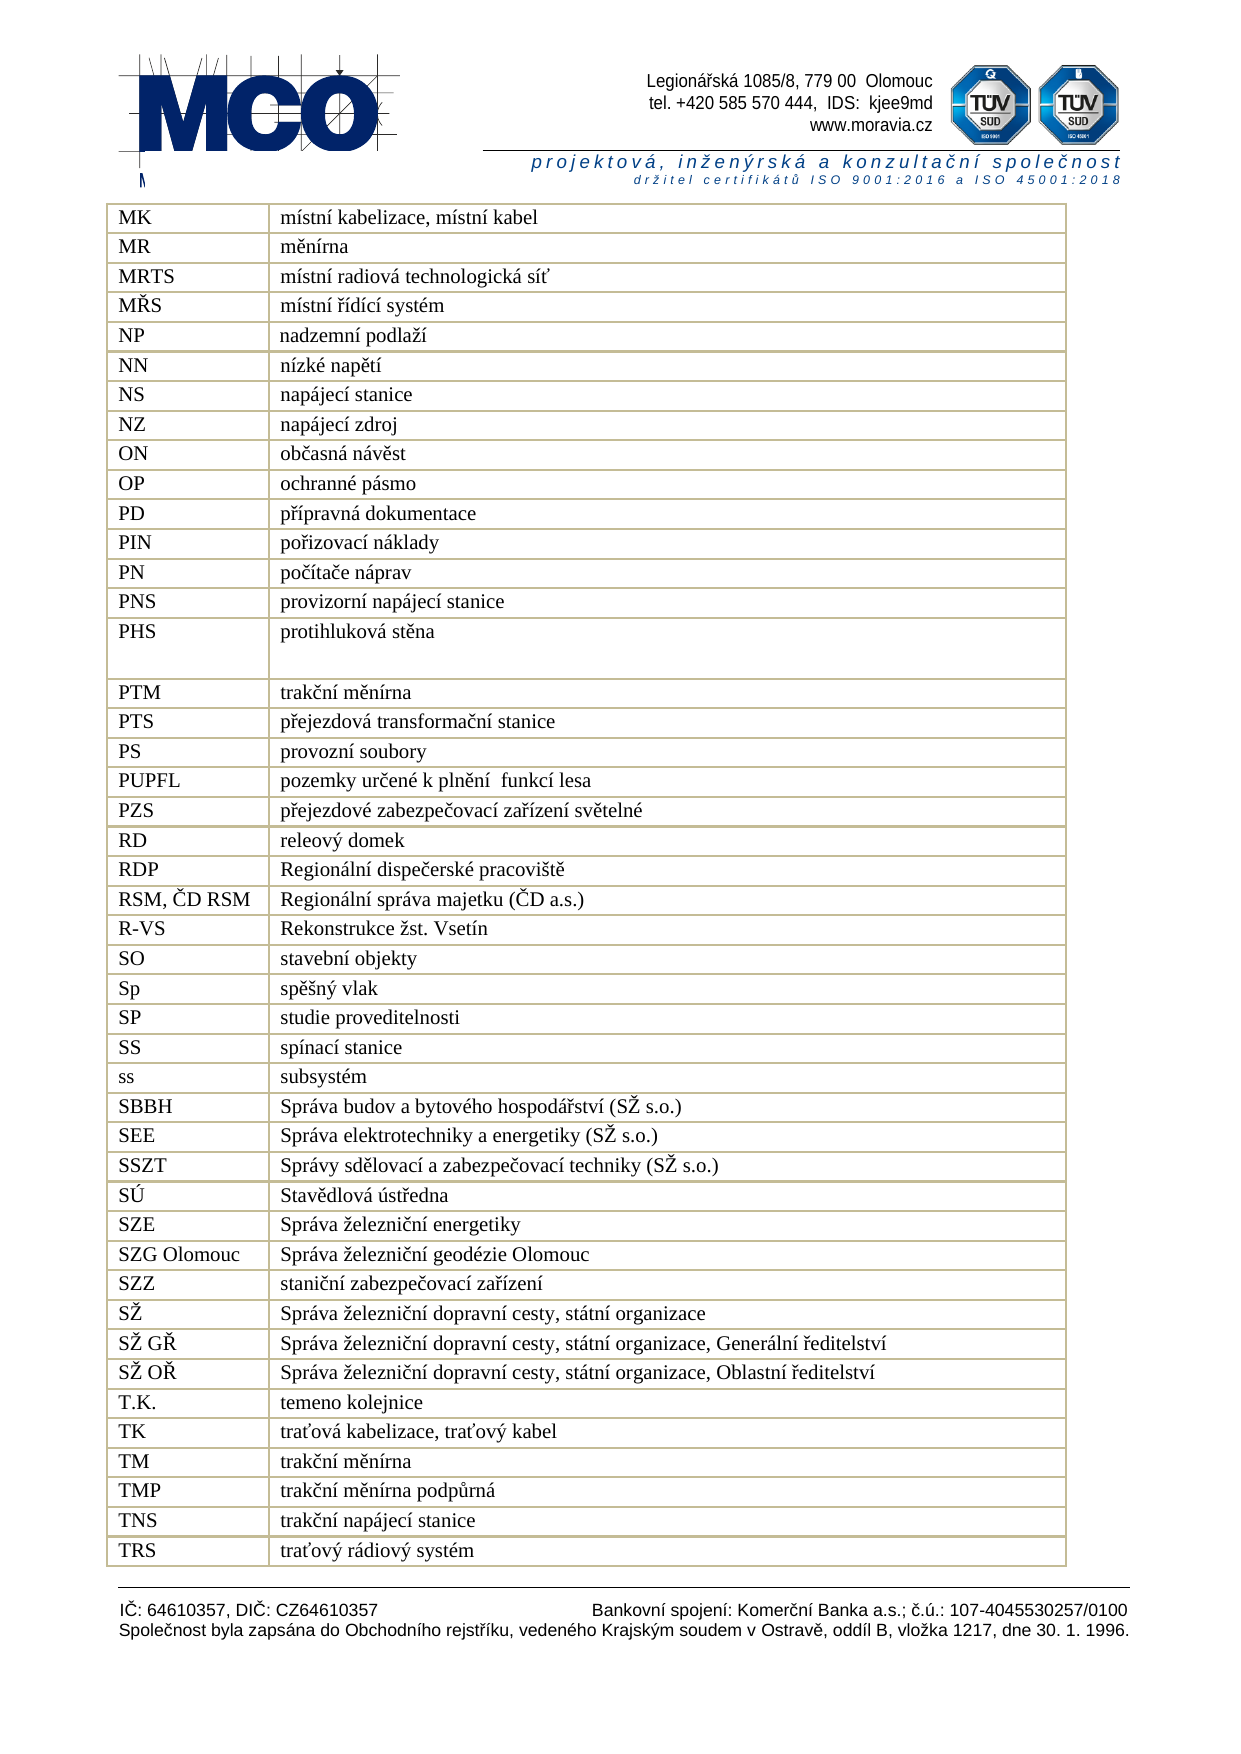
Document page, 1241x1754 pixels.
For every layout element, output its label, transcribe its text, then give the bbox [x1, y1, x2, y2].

table_cell PUPFL [108, 768, 268, 796]
table_cell spínací stanice [270, 1035, 1065, 1062]
table_cell Správa železniční geodézie Olomouc [270, 1242, 1065, 1269]
table_cell PHS [108, 619, 268, 677]
table_cell Regionální správa majetku (ČD a.s.) [270, 887, 1065, 914]
table_cell PIN [108, 530, 268, 557]
table_cell RDP [108, 857, 268, 884]
table_cell SO [108, 946, 268, 973]
table_cell Stavědlová ústředna [270, 1183, 1065, 1210]
table_cell SP [108, 1005, 268, 1032]
table_cell TNS [108, 1508, 268, 1535]
table_cell Správy sdělovací a zabezpečovací techniky (SŽ s.o.) [270, 1153, 1065, 1180]
table_cell občasná návěst [270, 441, 1065, 469]
table_cell SŽ GŘ [108, 1330, 268, 1358]
table_cell Správa železniční energetiky [270, 1212, 1065, 1239]
table_cell Správa budov a bytového hospodářství (SŽ s.o.) [270, 1094, 1065, 1121]
table_cell provozní soubory [270, 739, 1065, 766]
table_cell R-VS [108, 916, 268, 944]
table_cell místní řídící systém [270, 293, 1065, 321]
table_cell OP [108, 471, 268, 498]
table_cell trakční napájecí stanice [270, 1508, 1065, 1535]
table_cell studie proveditelnosti [270, 1005, 1065, 1032]
table_cell nízké napětí [270, 353, 1065, 380]
table_cell přípravná dokumentace [270, 500, 1065, 528]
table_cell ochranné pásmo [270, 471, 1065, 498]
table_cell staniční zabezpečovací zařízení [270, 1271, 1065, 1299]
table_cell napájecí zdroj [270, 412, 1065, 439]
table_cell traťová kabelizace, traťový kabel [270, 1419, 1065, 1447]
table_cell MŘS [108, 293, 268, 321]
table_cell SZG Olomouc [108, 1242, 268, 1269]
table_cell počítače náprav [270, 560, 1065, 587]
table_cell NP [108, 323, 268, 350]
table_cell SZE [108, 1212, 268, 1239]
table_cell přejezdová transformační stanice [270, 709, 1065, 737]
table_cell SBBH [108, 1094, 268, 1121]
table_cell PTM [108, 680, 268, 707]
table_cell RSM, ČD RSM [108, 887, 268, 914]
table_cell PS [108, 739, 268, 766]
table_cell PZS [108, 798, 268, 825]
table_cell Správa železniční dopravní cesty, státní organizace [270, 1301, 1065, 1328]
table_cell napájecí stanice [270, 382, 1065, 409]
table_cell PN [108, 560, 268, 587]
table_cell SÚ [108, 1183, 268, 1210]
table_cell pořizovací náklady [270, 530, 1065, 557]
table_cell měnírna [270, 234, 1065, 262]
table_cell TM [108, 1449, 268, 1476]
table_cell Správa elektrotechniky a energetiky (SŽ s.o.) [270, 1123, 1065, 1151]
table_cell PTS [108, 709, 268, 737]
table_cell SS [108, 1035, 268, 1062]
table_cell PNS [108, 589, 268, 617]
table_cell temeno kolejnice [270, 1390, 1065, 1417]
table_cell místní kabelizace, místní kabel [270, 205, 1065, 232]
table_cell T.K. [108, 1390, 268, 1417]
table_cell TK [108, 1419, 268, 1447]
table_cell MR [108, 234, 268, 262]
table_cell MK [108, 205, 268, 232]
table_cell ON [108, 441, 268, 469]
table_cell provizorní napájecí stanice [270, 589, 1065, 617]
table_cell ss [108, 1064, 268, 1092]
table_cell pozemky určené k plnění funkcí lesa [270, 768, 1065, 796]
table_cell PD [108, 500, 268, 528]
table_cell traťový rádiový systém [270, 1538, 1065, 1565]
table_cell trakční měnírna [270, 1449, 1065, 1476]
table_cell NN [108, 353, 268, 380]
table_cell releový domek [270, 828, 1065, 855]
picture [948, 62, 1121, 147]
table_cell místní radiová technologická síť [270, 264, 1065, 291]
table_cell Rekonstrukce žst. Vsetín [270, 916, 1065, 944]
table_cell Regionální dispečerské pracoviště [270, 857, 1065, 884]
table_cell Správa železniční dopravní cesty, státní organizace, Generální ředitelství [270, 1330, 1065, 1358]
table_cell NS [108, 382, 268, 409]
table_cell trakční měnírna podpůrná [270, 1478, 1065, 1506]
table_cell protihluková stěna [270, 619, 1065, 677]
table_cell SZZ [108, 1271, 268, 1299]
table_cell přejezdové zabezpečovací zařízení světelné [270, 798, 1065, 825]
table_cell SSZT [108, 1153, 268, 1180]
table_cell Správa železniční dopravní cesty, státní organizace, Oblastní ředitelství [270, 1360, 1065, 1387]
table_cell spěšný vlak [270, 975, 1065, 1003]
table_cell TRS [108, 1538, 268, 1565]
table_cell TMP [108, 1478, 268, 1506]
table_cell stavební objekty [270, 946, 1065, 973]
table_cell MRTS [108, 264, 268, 291]
table_cell NZ [108, 412, 268, 439]
table_cell RD [108, 828, 268, 855]
table_cell subsystém [270, 1064, 1065, 1092]
table_cell Sp [108, 975, 268, 1003]
table_cell SŽ [108, 1301, 268, 1328]
table_cell SEE [108, 1123, 268, 1151]
table_cell SŽ OŘ [108, 1360, 268, 1387]
table_cell nadzemní podlaží [270, 323, 1065, 350]
table_cell trakční měnírna [270, 680, 1065, 707]
